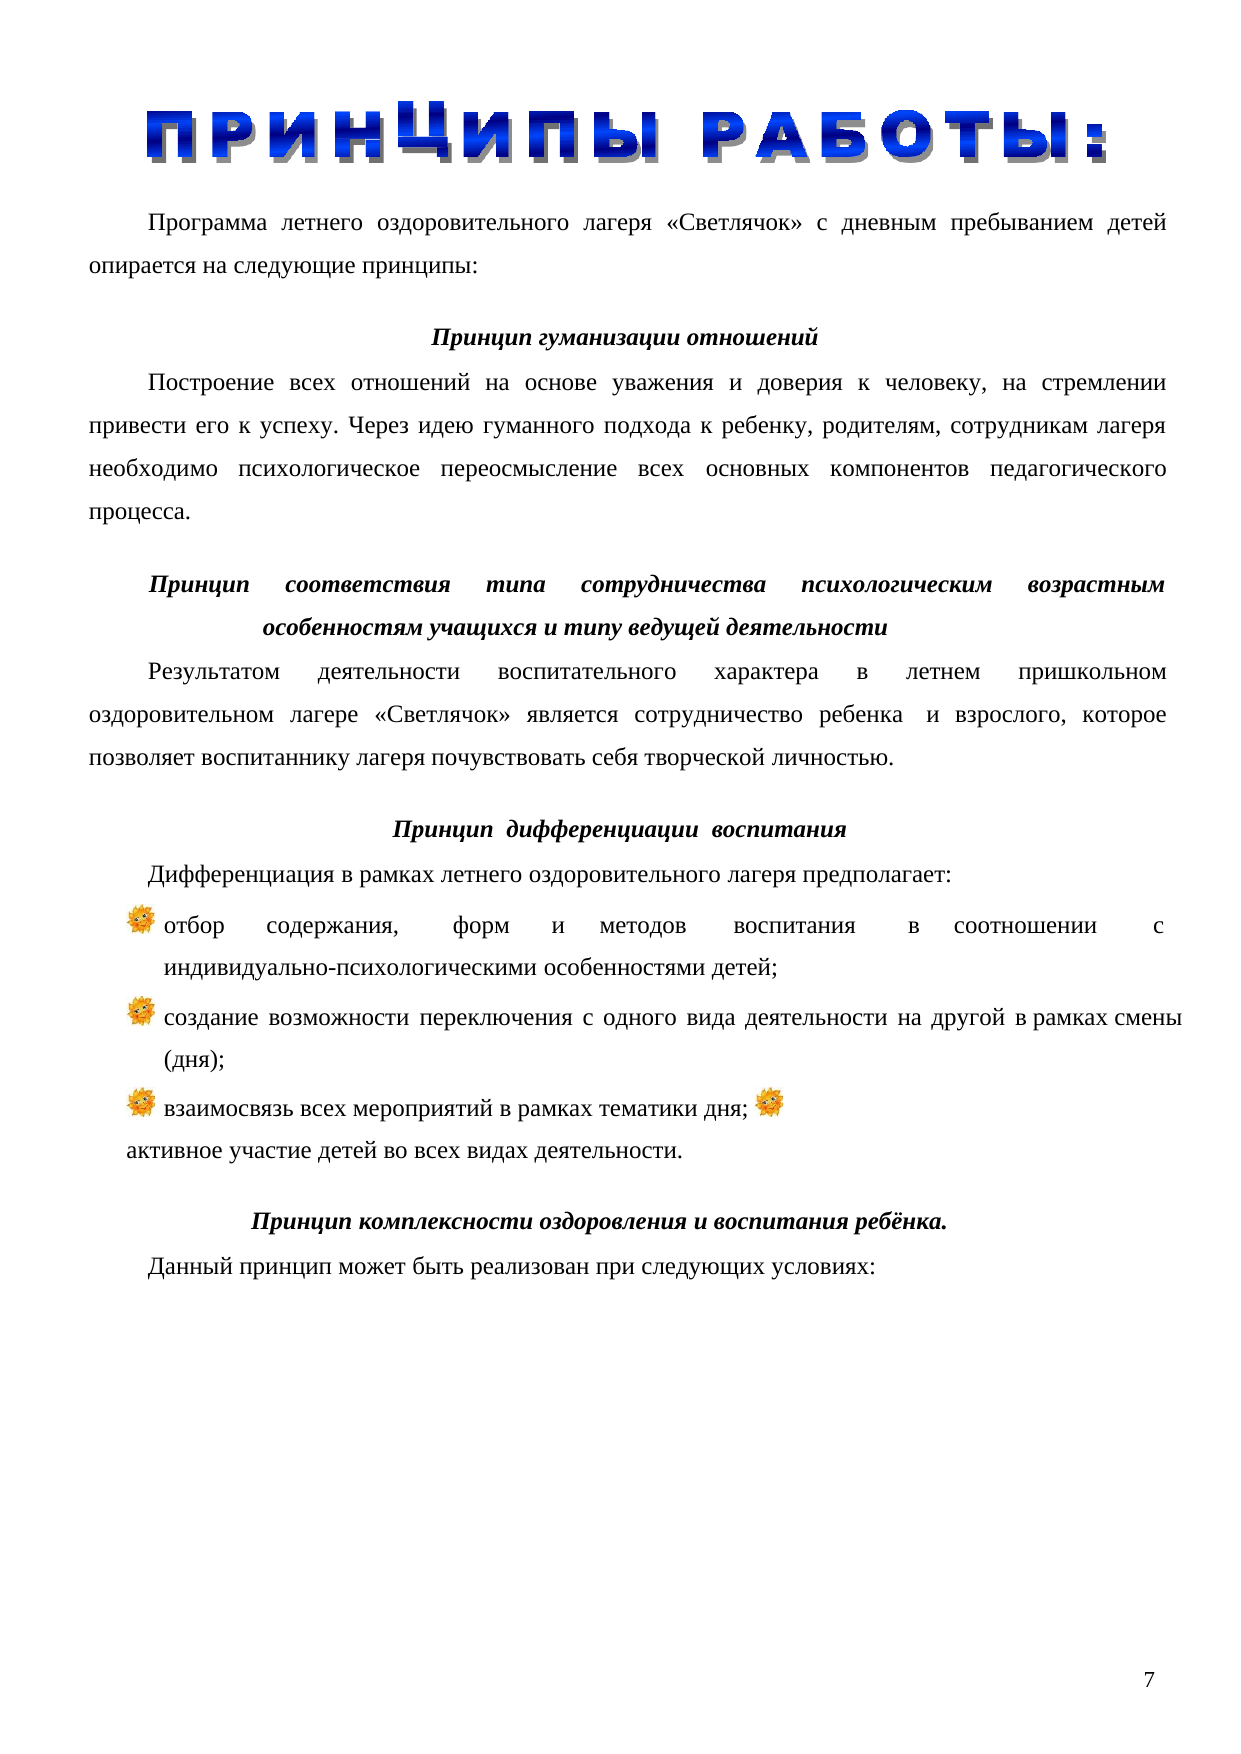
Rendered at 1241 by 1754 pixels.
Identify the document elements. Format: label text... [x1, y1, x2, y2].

picture [754, 1087, 784, 1117]
picture [398, 101, 448, 157]
text Дифференциация в рамках летнего оздоровительного лагеря предполагает: [148, 859, 1203, 888]
picture [126, 1087, 156, 1117]
text отбор содержания, форм и методов воспитания в соотношении с индивидуально-психологическими особенностями детей; [126, 904, 1166, 981]
subtitle Принцип гуманизации отношений [431, 322, 1203, 351]
picture [147, 111, 192, 157]
picture [529, 111, 574, 157]
picture [463, 112, 512, 163]
text Построение всех отношений на основе уважения и доверия к человеку, на стремлении привести его к успеху. Через идею гуманного подхода к ребенку, родителям, сотрудникам лагеря необходимо психологическое переосмысление всех основных компонентов педагогического процесса. [89, 367, 1167, 525]
picture [755, 112, 810, 163]
picture [945, 111, 989, 157]
picture [594, 112, 659, 163]
picture [269, 112, 318, 163]
picture [881, 110, 934, 163]
picture [1087, 144, 1102, 157]
text Программа летнего оздоровительного лагеря «Светлячок» с дневным пребыванием детей опирается на следующие принципы: [89, 207, 1167, 279]
picture [1003, 112, 1069, 163]
picture [126, 904, 155, 934]
text создание возможности переключения с одного вида деятельности на другой в рамках смены (дня); [126, 996, 1203, 1073]
subtitle Принцип дифференциации воспитания [392, 814, 1203, 843]
text Результатом деятельности воспитательного характера в летнем пришкольном оздоровительном лагере «Светлячок» является сотрудничество ребенка и взрослого, которое позволяет воспитаннику лагеря почувствовать себя творческой личностью. [89, 656, 1167, 771]
text Данный принцип может быть реализован при следующих условиях: [148, 1251, 1203, 1280]
picture [703, 112, 747, 163]
subtitle Принцип соответствия типа сотрудничества психологическим возрастным особенностям учащихся и типу ведущей деятельности [148, 569, 1166, 641]
subtitle Принцип комплексности оздоровления и воспитания ребёнка. [251, 1206, 1203, 1235]
picture [212, 112, 256, 163]
picture [335, 111, 380, 157]
picture [126, 996, 155, 1026]
text взаимосвязь всех мероприятий в рамках тематики дня; активное участие детей во всех видах деятельности. [126, 1087, 869, 1164]
picture [1087, 124, 1106, 143]
picture [821, 112, 869, 163]
